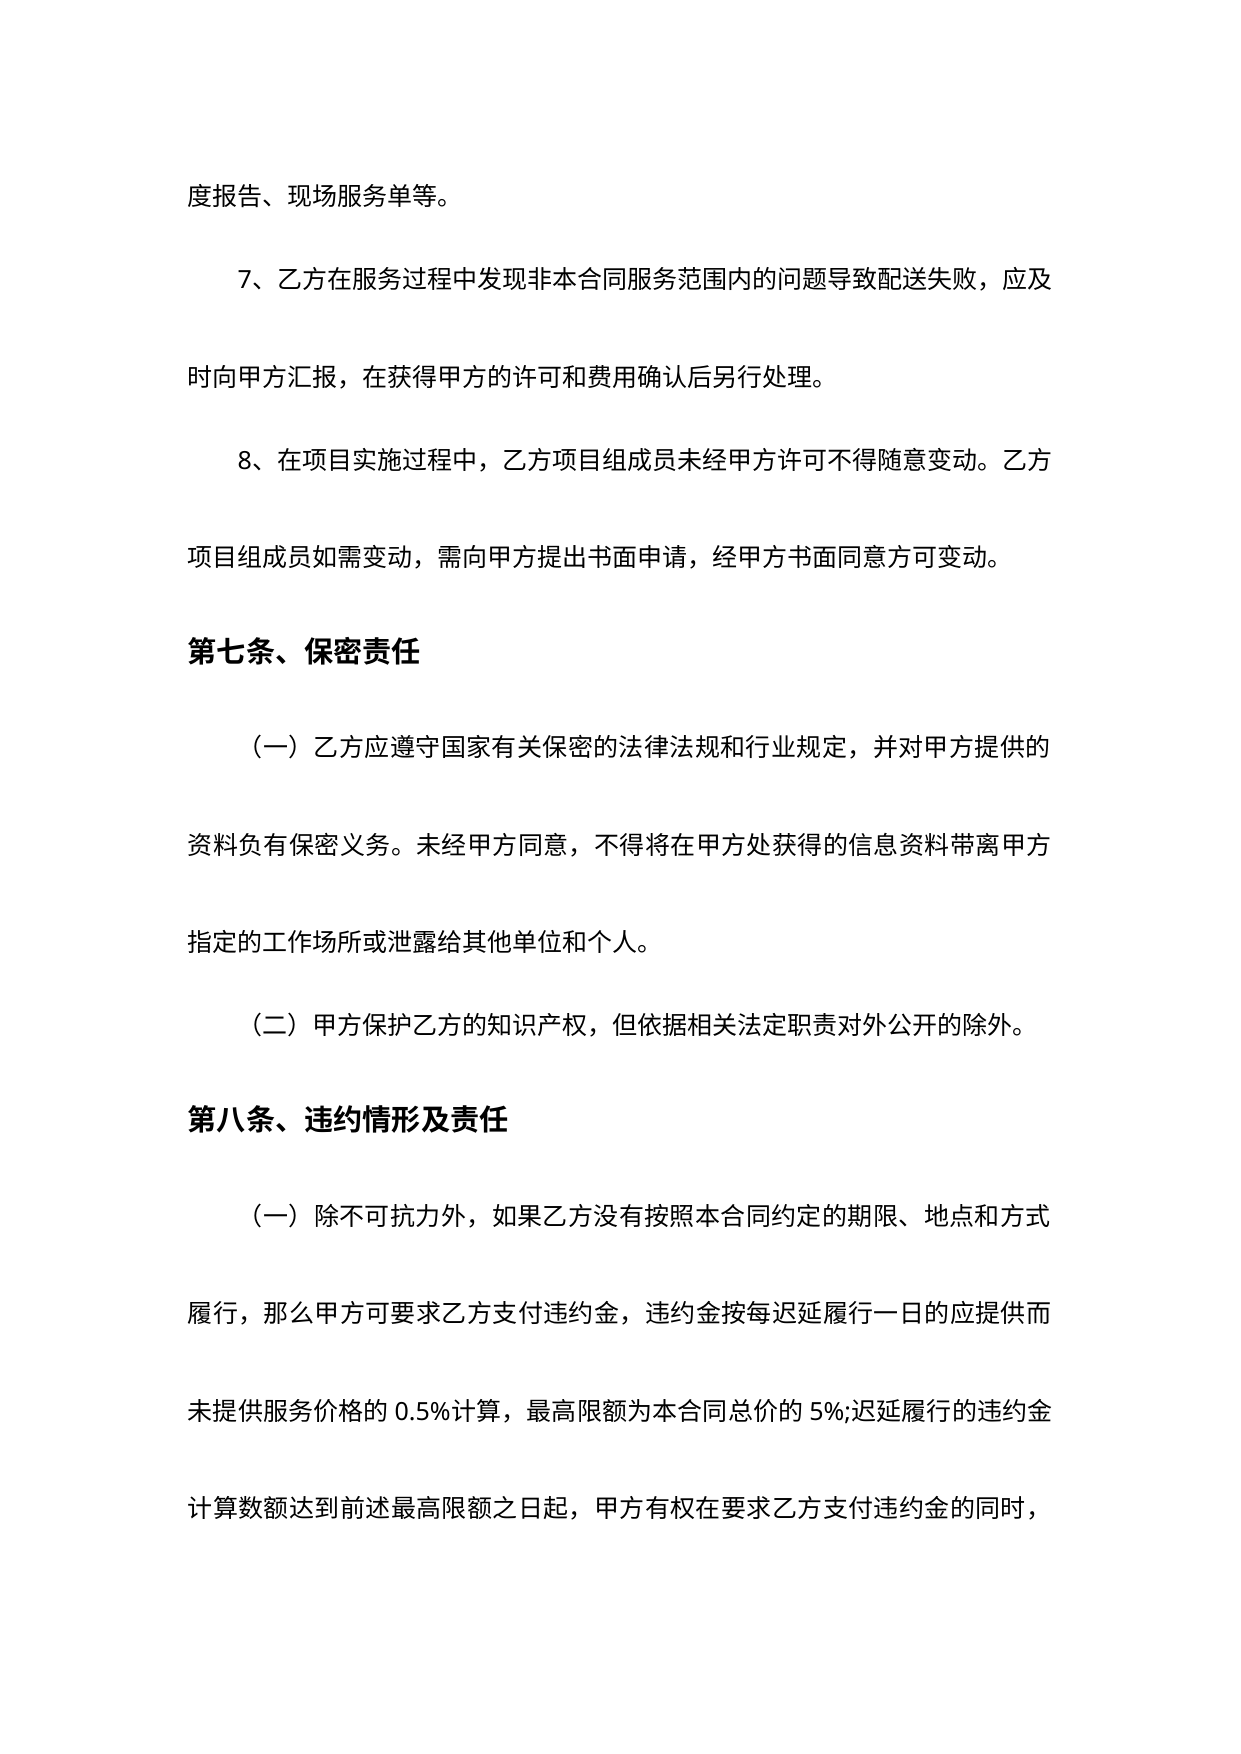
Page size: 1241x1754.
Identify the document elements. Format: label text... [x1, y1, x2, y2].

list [187, 1182, 1053, 1539]
text 8、在项目实施过程中，乙方项目组成员未经甲方许可不得随意变动。乙方项目组成员如需变动，需向甲方提出书面申请，经甲方书面同意方可变动。 [187, 426, 1053, 588]
subtitle 第八条、违约情形及责任 [187, 1085, 1053, 1150]
text （二）甲方保护乙方的知识产权，但依据相关法定职责对外公开的除外。 [187, 991, 1053, 1056]
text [187, 162, 1053, 227]
text 7、乙方在服务过程中发现非本合同服务范围内的问题导致配送失败，应及时向甲方汇报，在获得甲方的许可和费用确认后另行处理。 [187, 245, 1053, 408]
text （一）乙方应遵守国家有关保密的法律法规和行业规定，并对甲方提供的资料负有保密义务。未经甲方同意，不得将在甲方处获得的信息资料带离甲方指定的工作场所或泄露给其他单位和个人。 [187, 713, 1053, 973]
subtitle 第七条、保密责任 [187, 617, 1053, 682]
